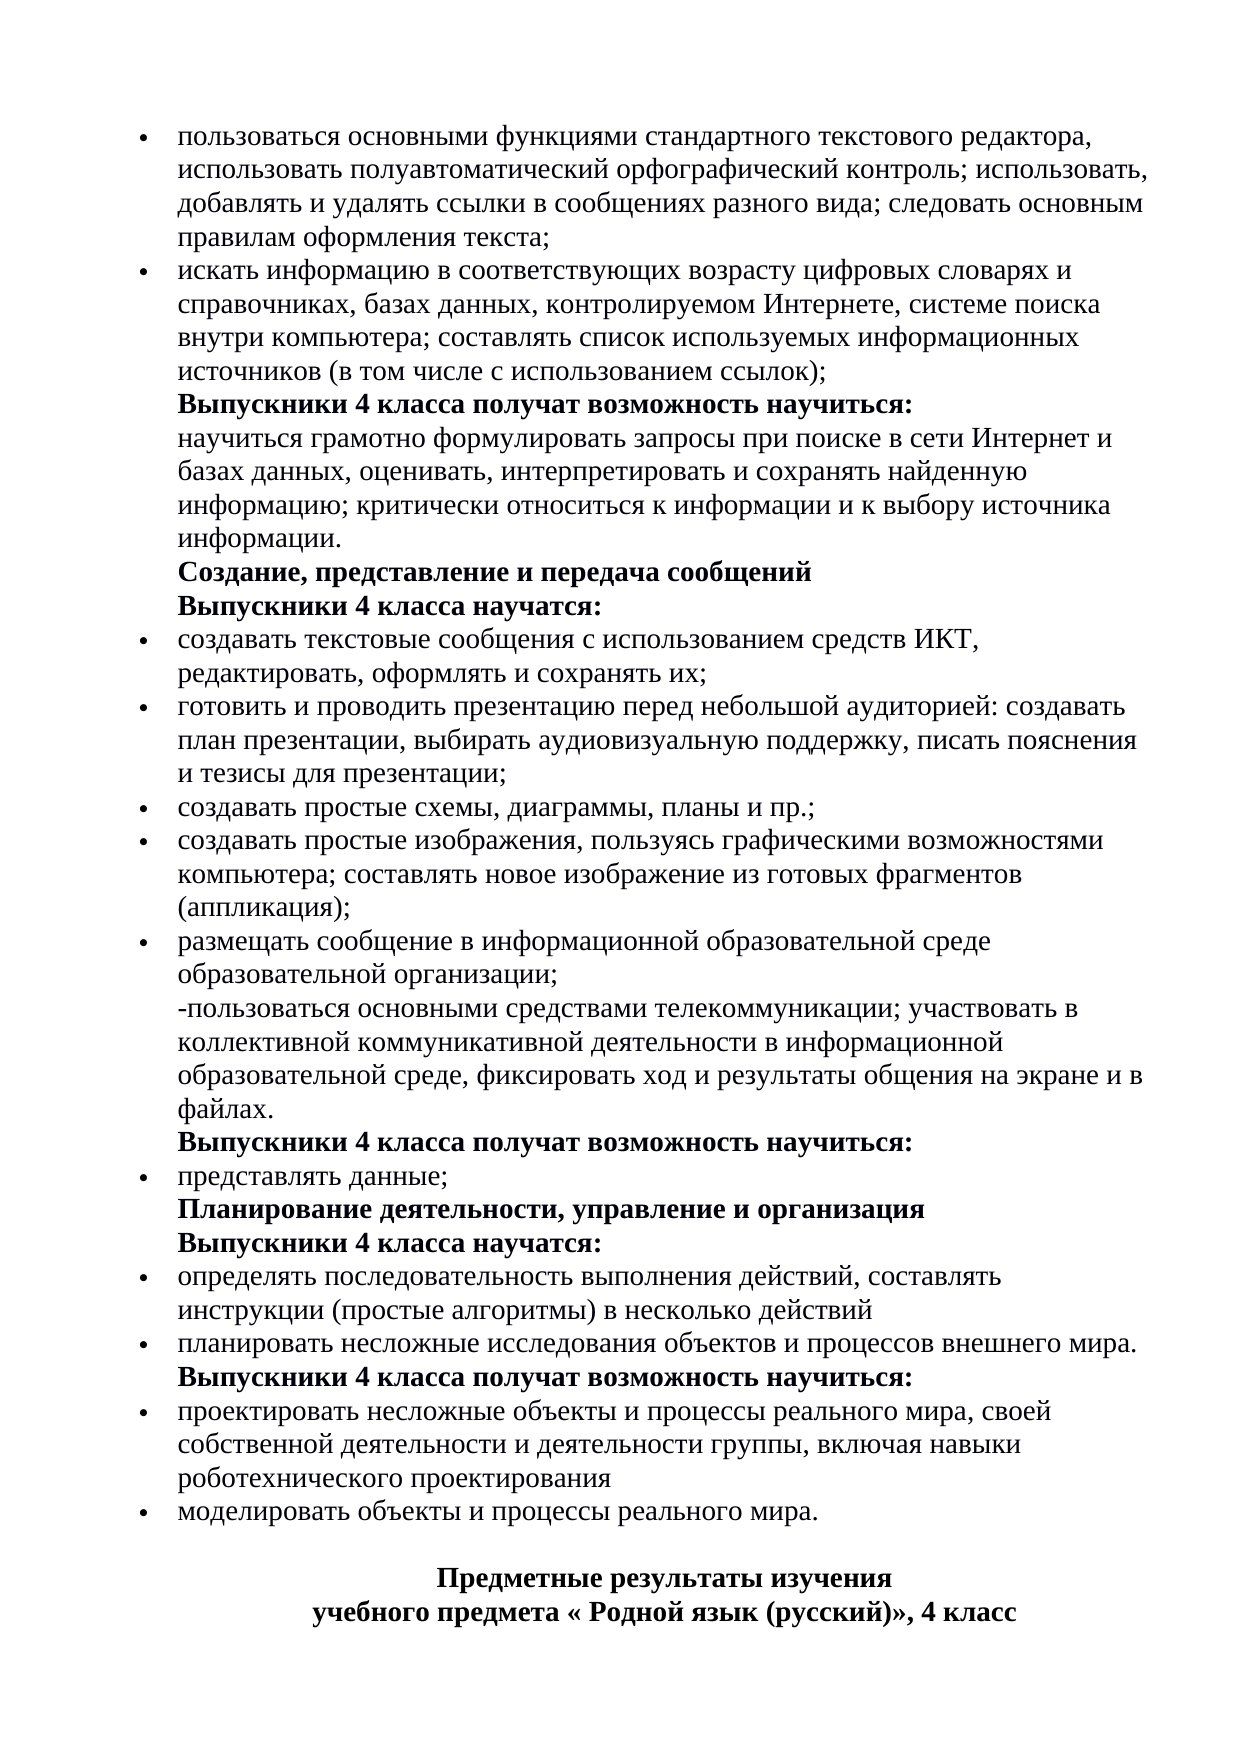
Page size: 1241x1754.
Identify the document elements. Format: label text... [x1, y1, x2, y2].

list готовить и проводить презентацию перед небольшой аудиторией: создавать план презентации, выбирать аудиовизуальную поддержку, писать пояснения и тезисы для презентации; [140, 688, 1152, 789]
list планировать несложные исследования объектов и процессов внешнего мира. [140, 1326, 1152, 1359]
text Выпускники 4 класса научатся: [177, 1225, 1152, 1258]
text -пользоваться основными средствами телекоммуникации; участвовать в коллективной коммуникативной деятельности в информационной образовательной среде, фиксировать ход и результаты общения на экране и в файлах. [177, 990, 1152, 1124]
list создавать простые изображения, пользуясь графическими возможностями компьютера; составлять новое изображение из готовых фрагментов (аппликация); [140, 822, 1152, 923]
list размещать сообщение в информационной образовательной среде образовательной организации; [140, 923, 1152, 990]
text Выпускники 4 класса получат возможность научиться: [177, 386, 1152, 420]
list представлять данные; [140, 1158, 1152, 1191]
text Предметные результаты изучения [177, 1560, 1152, 1594]
list моделировать объекты и процессы реального мира. [140, 1493, 1152, 1527]
list определять последовательность выполнения действий, составлять инструкции (простые алгоритмы) в несколько действий [140, 1258, 1152, 1326]
text Выпускники 4 класса получат возможность научиться: [177, 1359, 1152, 1393]
list создавать текстовые сообщения с использованием средств ИКТ, редактировать, оформлять и сохранять их; [140, 621, 1152, 688]
list создавать простые схемы, диаграммы, планы и пр.; [140, 789, 1152, 822]
text Создание, представление и передача сообщений [177, 554, 1152, 588]
text Планирование деятельности, управление и организация [177, 1191, 1152, 1225]
text Выпускники 4 класса научатся: [177, 588, 1152, 621]
list искать информацию в соответствующих возрасту цифровых словарях и справочниках, базах данных, контролируемом Интернете, системе поиска внутри компьютера; составлять список используемых информационных источников (в том числе с использованием ссылок); [140, 252, 1152, 386]
text научиться грамотно формулировать запросы при поиске в сети Интернет и базах данных, оценивать, интерпретировать и сохранять найденную информацию; критически относиться к информации и к выбору источника информации. [177, 420, 1152, 554]
list пользоваться основными функциями стандартного текстового редактора, использовать полуавтоматический орфографический контроль; использовать, добавлять и удалять ссылки в сообщениях разного вида; следовать основным правилам оформления текста; [140, 118, 1152, 252]
text Выпускники 4 класса получат возможность научиться: [177, 1124, 1152, 1158]
list проектировать несложные объекты и процессы реального мира, своей собственной деятельности и деятельности группы, включая навыки роботехнического проектирования [140, 1393, 1152, 1493]
text учебного предмета « Родной язык (русский)», 4 класс [177, 1594, 1152, 1627]
